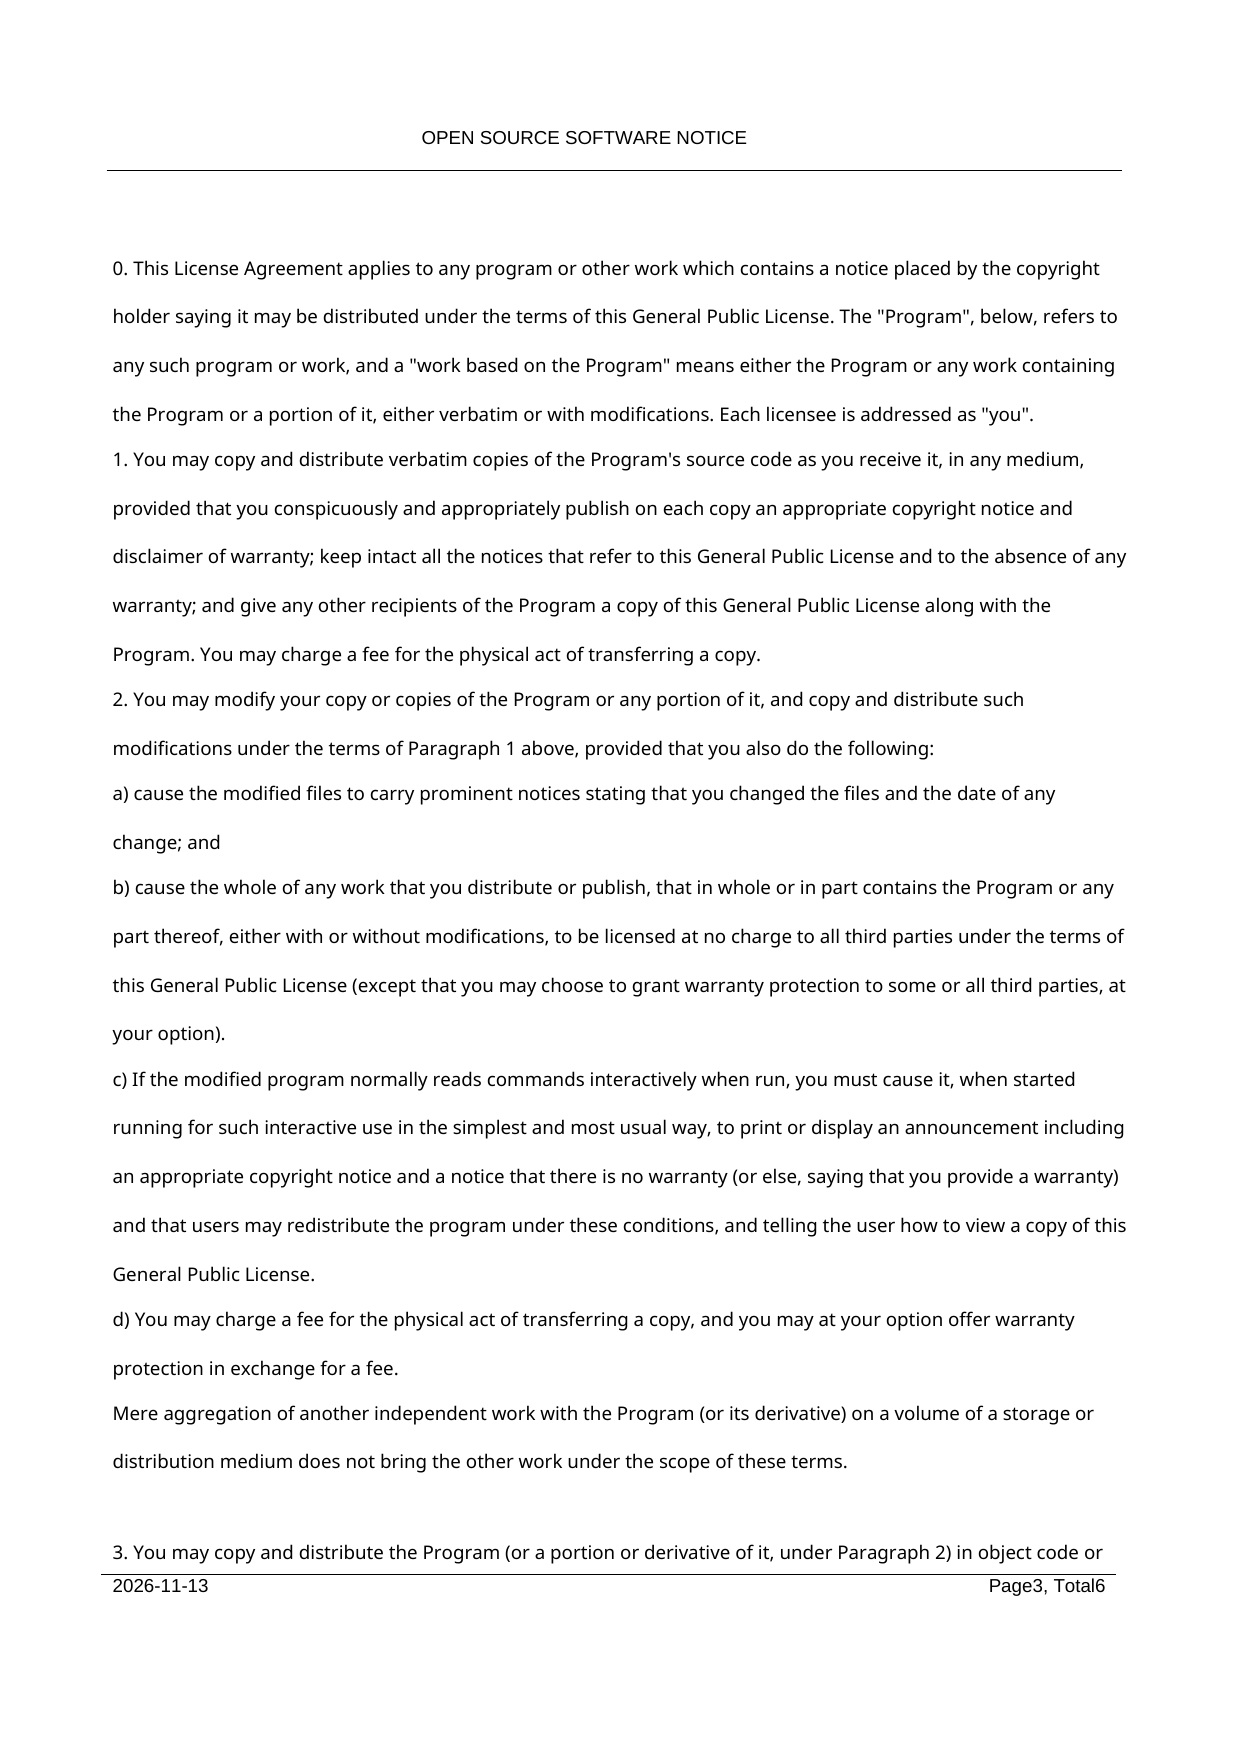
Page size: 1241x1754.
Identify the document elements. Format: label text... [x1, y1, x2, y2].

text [112, 1536, 1128, 1568]
text 1. You may copy and distribute verbatim copies of the Program's source code as you receive it, in any medium, provided that you conspicuously and appropriately publish on each copy an appropriate copyright notice and disclaimer of warranty; keep intact all the notices that refer to this General Public License and to the absence of any warranty; and give any other recipients of the Program a copy of this General Public License along with the Program. You may charge a fee for the physical act of transferring a copy. [112, 443, 1128, 670]
text b) cause the whole of any work that you distribute or publish, that in whole or in part contains the Program or any part thereof, either with or without modifications, to be licensed at no charge to all third parties under the terms of this General Public License (except that you may choose to grant warranty protection to some or all third parties, at your option). [112, 871, 1128, 1050]
text c) If the modified program normally reads commands interactively when run, you must cause it, when started running for such interactive use in the simplest and most usual way, to print or display an announcement including an appropriate copyright notice and a notice that there is no warranty (or else, saying that you provide a warranty) and that users may redistribute the program under these conditions, and telling the user how to view a copy of this General Public License. [112, 1062, 1128, 1290]
text a) cause the modified files to carry prominent notices stating that you changed the files and the date of any change; and [112, 777, 1128, 858]
text Mere aggregation of another independent work with the Program (or its derivative) on a volume of a storage or distribution medium does not bring the other work under the scope of these terms. [112, 1397, 1128, 1478]
text d) You may charge a fee for the physical act of transferring a copy, and you may at your option offer warranty protection in exchange for a fee. [112, 1303, 1128, 1384]
text 0. This License Agreement applies to any program or other work which contains a notice placed by the copyright holder saying it may be distributed under the terms of this General Public License. The "Program", below, refers to any such program or work, and a "work based on the Program" means either the Program or any work containing the Program or a portion of it, either verbatim or with modifications. Each licensee is addressed as "you". [112, 251, 1128, 430]
text 2. You may modify your copy or copies of the Program or any portion of it, and copy and distribute such modifications under the terms of Paragraph 1 above, provided that you also do the following: [112, 683, 1128, 764]
